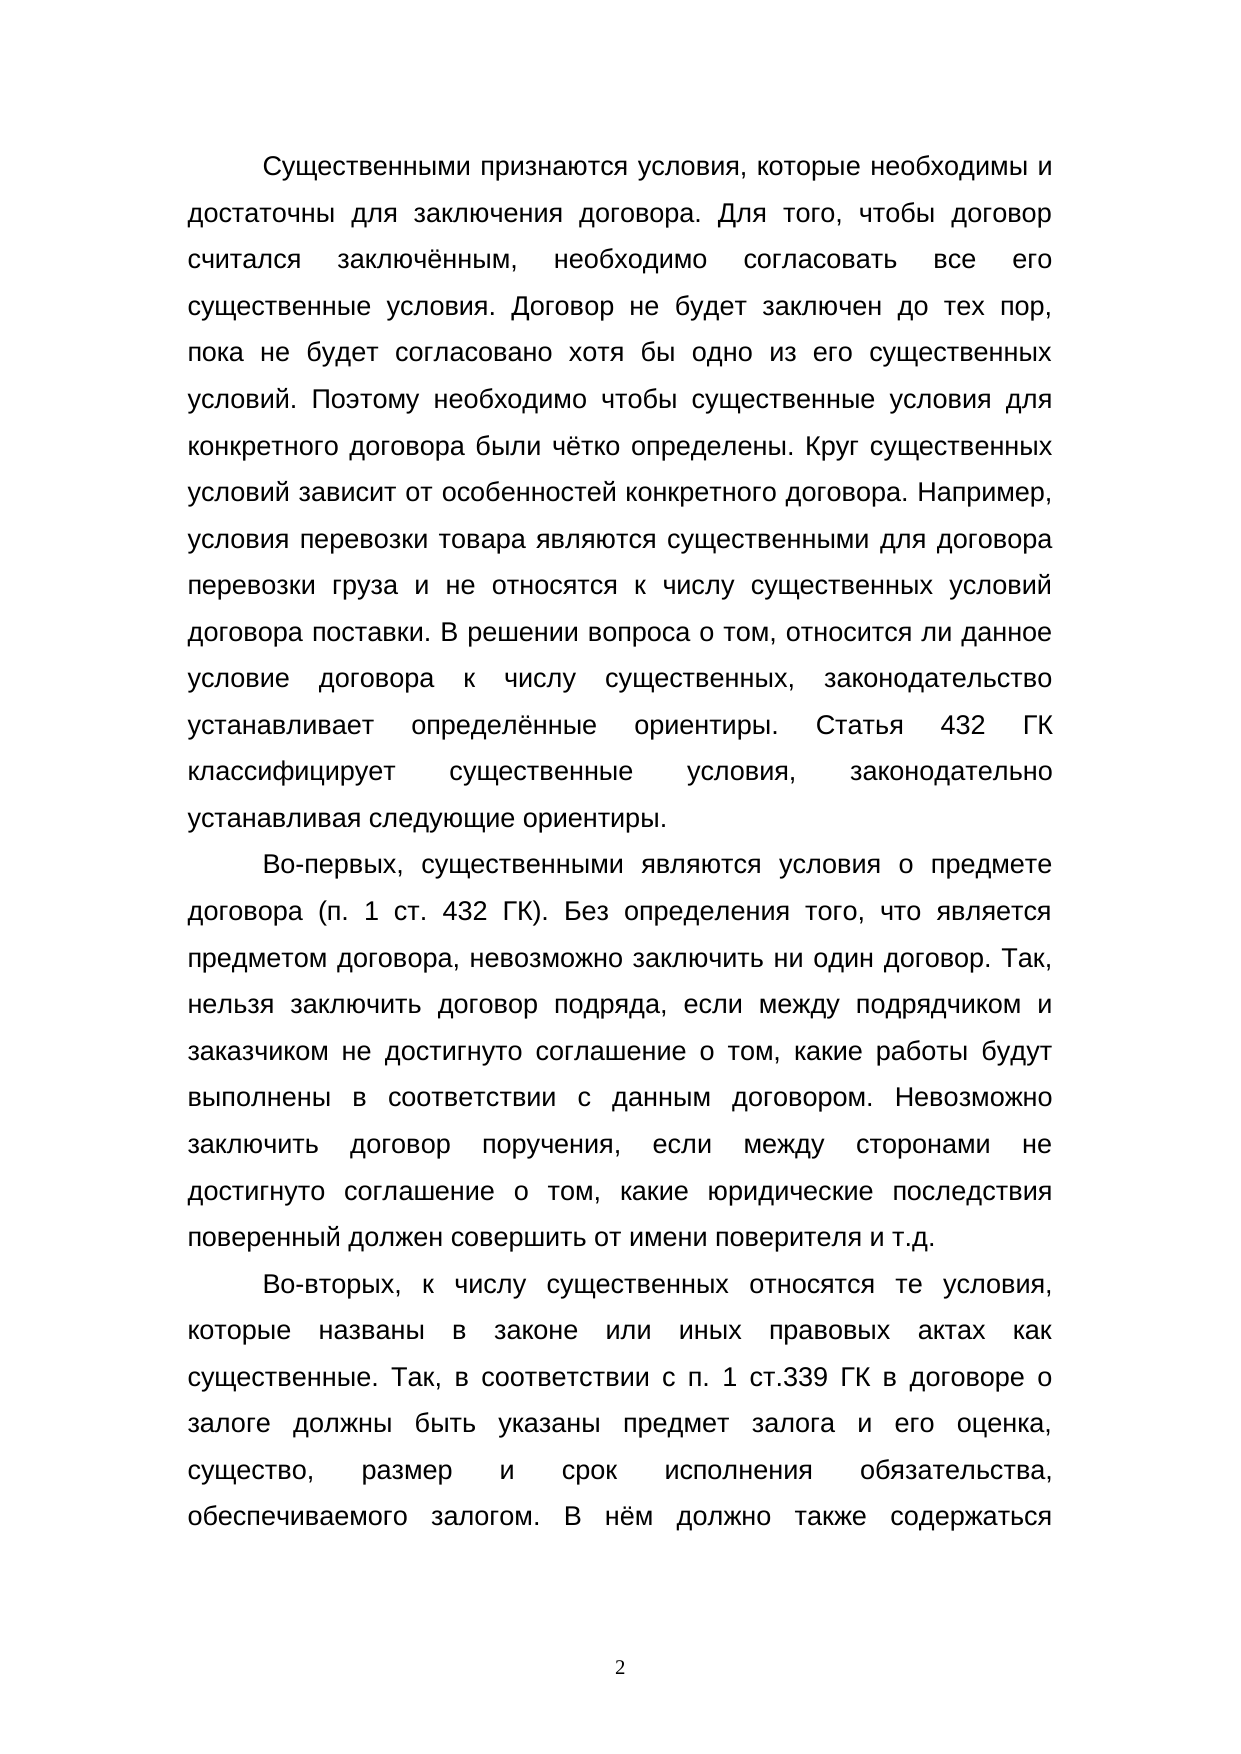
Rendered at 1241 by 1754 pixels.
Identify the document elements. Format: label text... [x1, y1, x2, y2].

text Существенными признаются условия, которые необходимы и достаточны для заключения договора. Для того, чтобы договор считался заключённым, необходимо согласовать все его существенные условия. Договор не будет заключен до тех пор, пока не будет согласовано хотя бы одно из его существенных условий. Поэтому необходимо чтобы существенные условия для конкретного договора были чётко определены. Круг существенных условий зависит от особенностей конкретного договора. Например, условия перевозки товара являются существенными для договора перевозки груза и не относятся к числу существенных условий договора поставки. В решении вопроса о том, относится ли данное условие договора к числу существенных, законодательство устанавливает определённые ориентиры. Статья 432 ГК классифицирует существенные условия, законодательно устанавливая следующие ориентиры. [187, 150, 1053, 833]
text Во-первых, существенными являются условия о предмете договора (п. 1 ст. 432 ГК). Без определения того, что является предметом договора, невозможно заключить ни один договор. Так, нельзя заключить договор подряда, если между подрядчиком и заказчиком не достигнуто соглашение о том, какие работы будут выполнены в соответствии с данным договором. Невозможно заключить договор поручения, если между сторонами не достигнуто соглашение о том, какие юридические последствия поверенный должен совершить от имени поверителя и т.д. [187, 848, 1053, 1252]
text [187, 1267, 1053, 1531]
